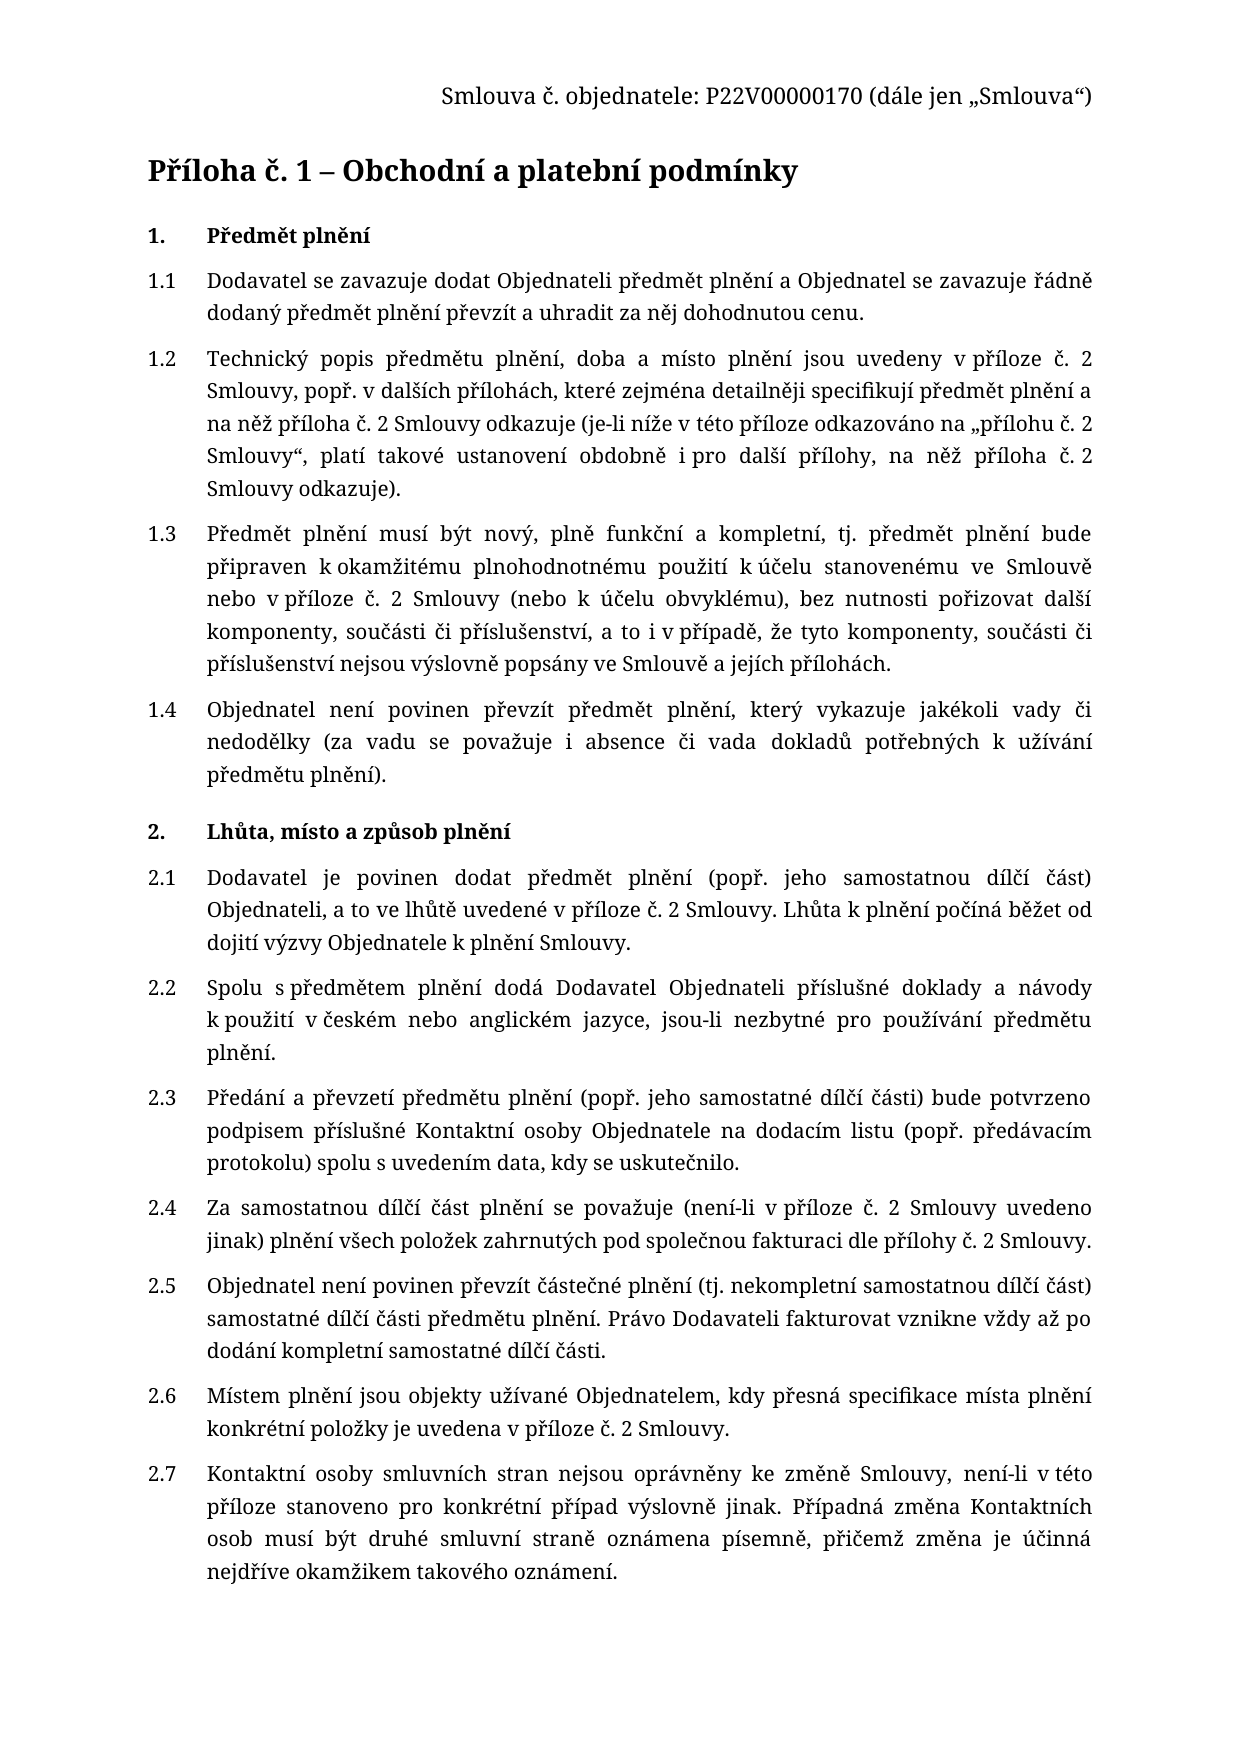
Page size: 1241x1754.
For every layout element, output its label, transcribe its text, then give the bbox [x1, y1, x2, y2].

list Předání a převzetí předmětu plnění (popř. jeho samostatné dílčí části) bude potvrzeno podpisem příslušné Kontaktní osoby Objednatele na dodacím listu (popř. předávacím protokolu) spolu s uvedením data, kdy se uskutečnilo. [148, 1083, 1093, 1177]
list Objednatel není povinen převzít předmět plnění, který vykazuje jakékoli vady či nedodělky (za vadu se považuje i absence či vada dokladů potřebných k užívání předmětu plnění). [148, 695, 1093, 788]
list Dodavatel je povinen dodat předmět plnění (popř. jeho samostatnou dílčí část) Objednateli, a to ve lhůtě uvedené v příloze č. 2 Smlouvy. Lhůta k plnění počíná běžet od dojití výzvy Objednatele k plnění Smlouvy. [148, 863, 1093, 956]
list Předmět plnění musí být nový, plně funkční a kompletní, tj. předmět plnění bude připraven k okamžitému plnohodnotnému použití k účelu stanovenému ve Smlouvě nebo v příloze č. 2 Smlouvy (nebo k účelu obvyklému), bez nutnosti pořizovat další komponenty, součásti či příslušenství, a to i v případě, že tyto komponenty, součásti či příslušenství nejsou výslovně popsány ve Smlouvě a jejích přílohách. [148, 519, 1093, 678]
list Objednatel není povinen převzít částečné plnění (tj. nekompletní samostatnou dílčí část) samostatné dílčí části předmětu plnění. Právo Dodavateli fakturovat vznikne vždy až po dodání kompletní samostatné dílčí části. [148, 1271, 1093, 1365]
list Lhůta, místo a způsob plnění [148, 817, 1093, 846]
list Za samostatnou dílčí část plnění se považuje (není-li v příloze č. 2 Smlouvy uvedeno jinak) plnění všech položek zahrnutých pod společnou fakturaci dle přílohy č. 2 Smlouvy. [148, 1193, 1093, 1254]
list Spolu s předmětem plnění dodá Dodavatel Objednateli příslušné doklady a návody k použití v českém nebo anglickém jazyce, jsou-li nezbytné pro používání předmětu plnění. [148, 973, 1093, 1067]
list Kontaktní osoby smluvních stran nejsou oprávněny ke změně Smlouvy, není-li v této příloze stanoveno pro konkrétní případ výslovně jinak. Případná změna Kontaktních osob musí být druhé smluvní straně oznámena písemně, přičemž změna je účinná nejdříve okamžikem takového oznámení. [148, 1459, 1093, 1586]
list Dodavatel se zavazuje dodat Objednateli předmět plnění a Objednatel se zavazuje řádně dodaný předmět plnění převzít a uhradit za něj dohodnutou cenu. [148, 266, 1093, 327]
list Předmět plnění [148, 221, 1093, 249]
list Technický popis předmětu plnění, doba a místo plnění jsou uvedeny v příloze č. 2 Smlouvy, popř. v dalších přílohách, které zejména detailněji specifikují předmět plnění a na něž příloha č. 2 Smlouvy odkazuje (je-li níže v této příloze odkazováno na „přílohu č. 2 Smlouvy“, platí takové ustanovení obdobně i pro další přílohy, na něž příloha č. 2 Smlouvy odkazuje). [148, 344, 1093, 502]
list Místem plnění jsou objekty užívané Objednatelem, kdy přesná specifikace místa plnění konkrétní položky je uvedena v příloze č. 2 Smlouvy. [148, 1382, 1093, 1443]
text Příloha č. 1 – Obchodní a platební podmínky [148, 150, 1093, 190]
